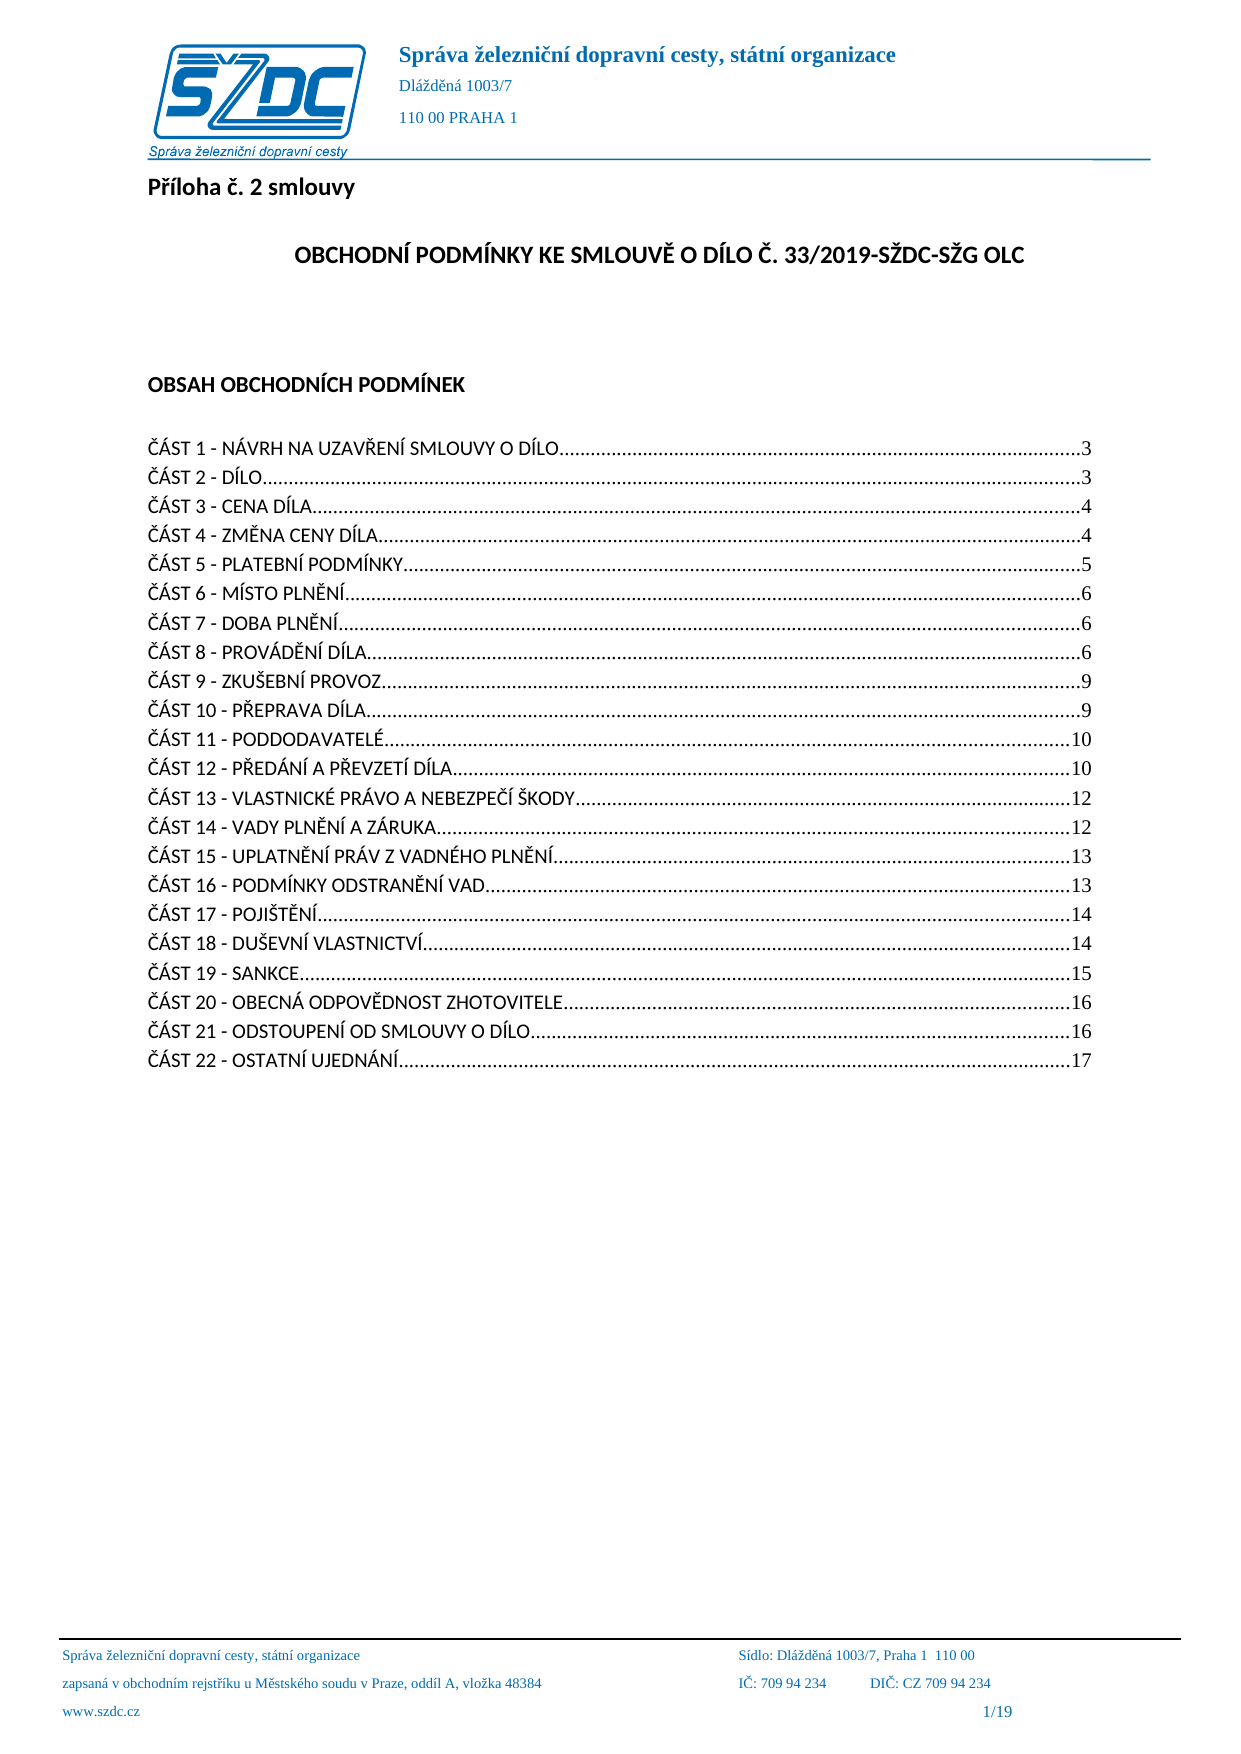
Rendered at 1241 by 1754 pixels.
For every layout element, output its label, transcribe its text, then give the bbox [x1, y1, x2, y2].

text ČÁST 5 - PLATEBNÍ PODMÍNKY 5 [148, 551, 1092, 577]
text ČÁST 14 - VADY PLNĚNÍ A ZÁRUKA 12 [148, 814, 1092, 839]
text ČÁST 20 - OBECNÁ ODPOVĚDNOST ZHOTOVITELE 16 [148, 989, 1092, 1014]
text ČÁST 16 - PODMÍNKY ODSTRANĚNÍ VAD 13 [148, 872, 1092, 898]
text Obchodní podmínky Ke smlouvě o dílo č. 33/2019-SŽDC-SŽG OLC [148, 239, 1166, 269]
text ČÁST 15 - UPLATNĚNÍ PRÁV Z VADNÉHO PLNĚNÍ 13 [148, 843, 1092, 868]
text ČÁST 21 - ODSTOUPENÍ OD SMLOUVY O DÍLO 16 [148, 1018, 1092, 1043]
text ČÁST 1 - NÁVRH NA UZAVŘENÍ SMLOUVY O DÍLO 3 [148, 435, 1092, 460]
text ČÁST 11 - PODDODAVATELÉ 10 [148, 726, 1092, 752]
text ČÁST 17 - POJIŠTĚNÍ 14 [148, 901, 1092, 927]
text ČÁST 2 - DÍLO 3 [148, 464, 1092, 489]
text ČÁST 3 - CENA DÍLA 4 [148, 493, 1092, 518]
text OBSAH OBCHODNÍCH PODMÍNEK [148, 370, 1092, 398]
text ČÁST 8 - PROVÁDĚNÍ DÍLA 6 [148, 639, 1092, 664]
text ČÁST 7 - DOBA PLNĚNÍ 6 [148, 610, 1092, 635]
text ČÁST 12 - PŘEDÁNÍ A PŘEVZETÍ DÍLA 10 [148, 756, 1092, 781]
text ČÁST 4 - ZMĚNA CENY DÍLA 4 [148, 522, 1092, 548]
text ČÁST 18 - DUŠEVNÍ VLASTNICTVÍ 14 [148, 931, 1092, 956]
text ČÁST 22 - OSTATNÍ UJEDNÁNÍ 17 [148, 1047, 1092, 1073]
text ČÁST 19 - SANKCE 15 [148, 960, 1092, 985]
text Příloha č. 2 smlouvy [148, 172, 1166, 202]
text ČÁST 9 - ZKUŠEBNÍ PROVOZ 9 [148, 668, 1092, 693]
text ČÁST 13 - VLASTNICKÉ PRÁVO A NEBEZPEČÍ ŠKODY 12 [148, 785, 1092, 810]
text ČÁST 6 - MÍSTO PLNĚNÍ 6 [148, 581, 1092, 606]
text ČÁST 10 - PŘEPRAVA DÍLA 9 [148, 697, 1092, 723]
